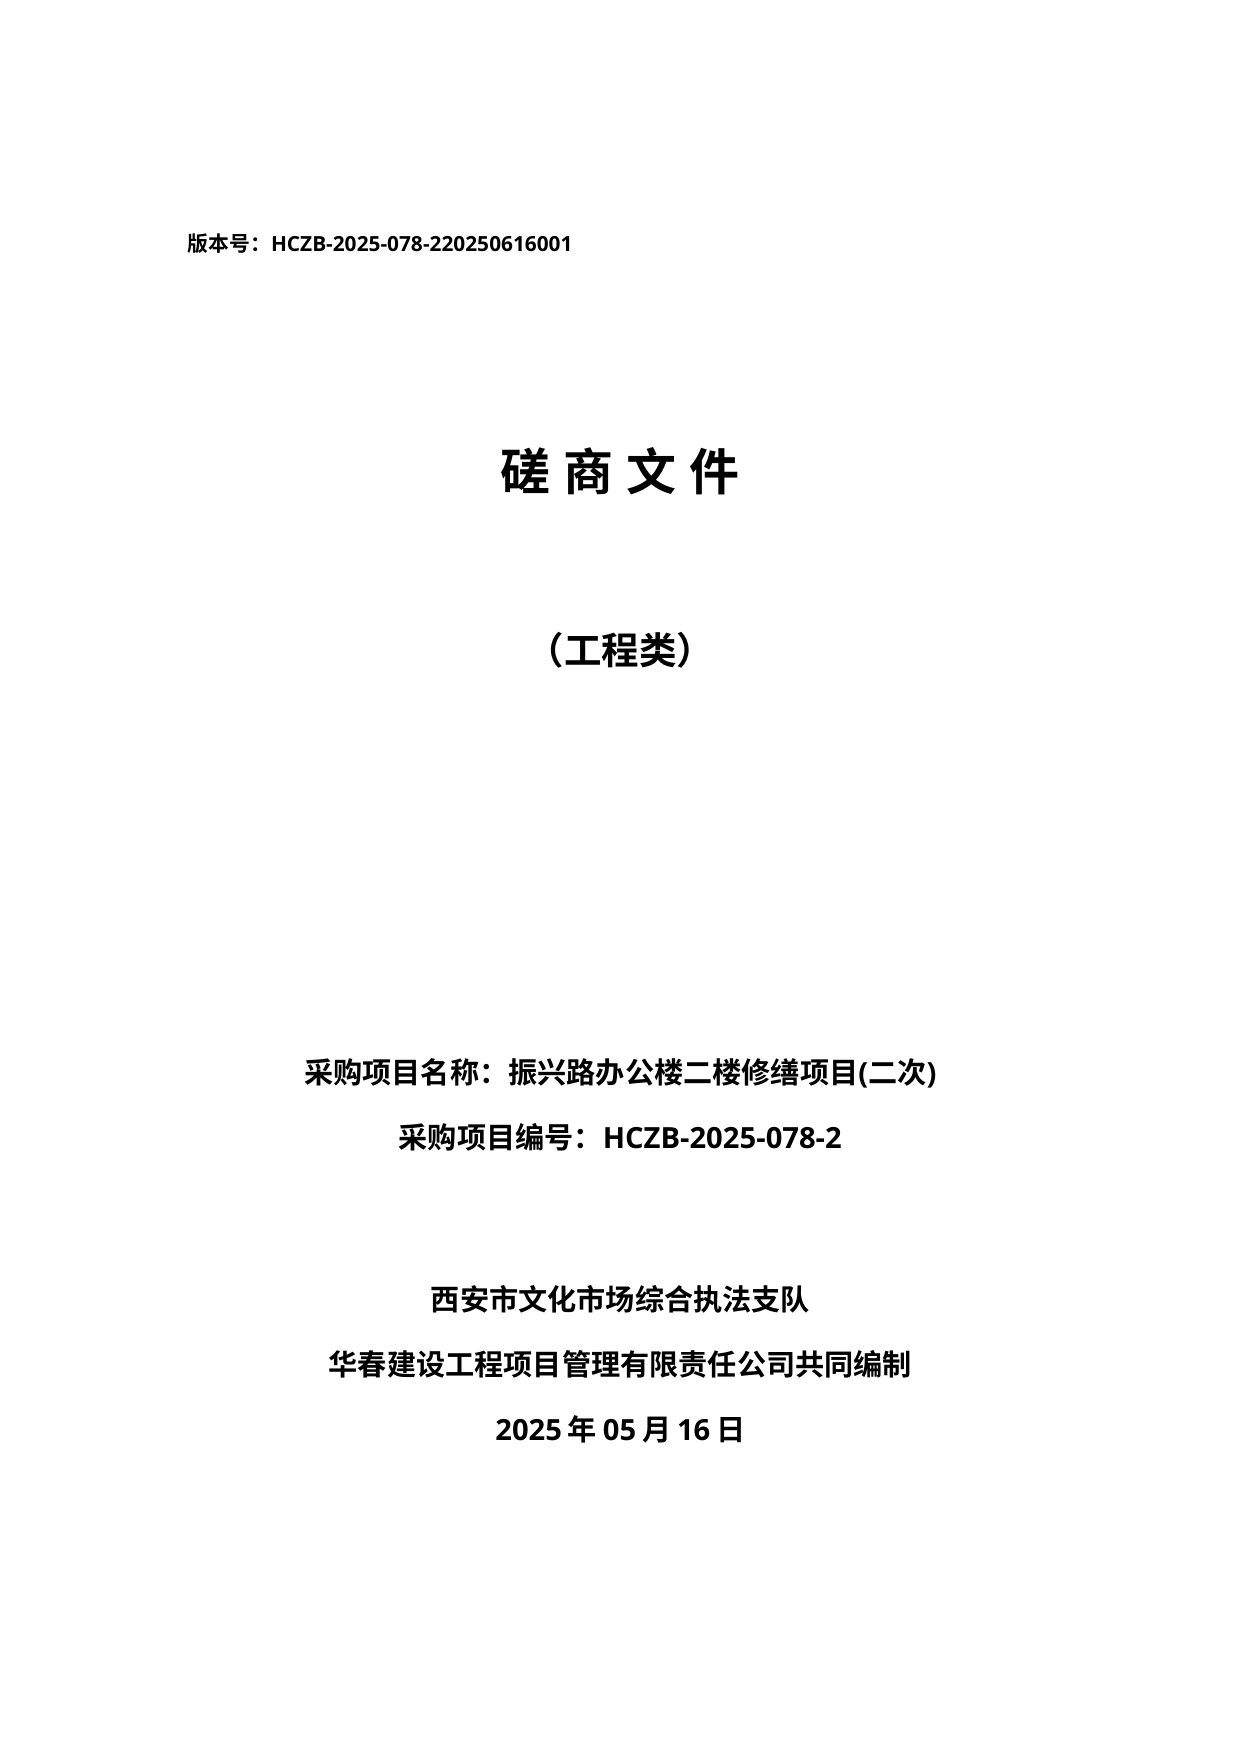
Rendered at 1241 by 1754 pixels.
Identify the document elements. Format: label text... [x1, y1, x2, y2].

text 2025年05月16日 [187, 1397, 1053, 1462]
text 西安市文化市场综合执法支队 [187, 1267, 1053, 1332]
text 采购项目名称：振兴路办公楼二楼修缮项目(二次) [187, 1039, 1053, 1104]
text 华春建设工程项目管理有限责任公司共同编制 [187, 1332, 1053, 1397]
text 磋 商 文 件 [187, 422, 1053, 617]
text 采购项目编号：HCZB-2025-078-2 [187, 1104, 1053, 1267]
text 版本号：HCZB-2025-078-220250616001 [187, 227, 1053, 422]
text （工程类） [187, 617, 1053, 1039]
